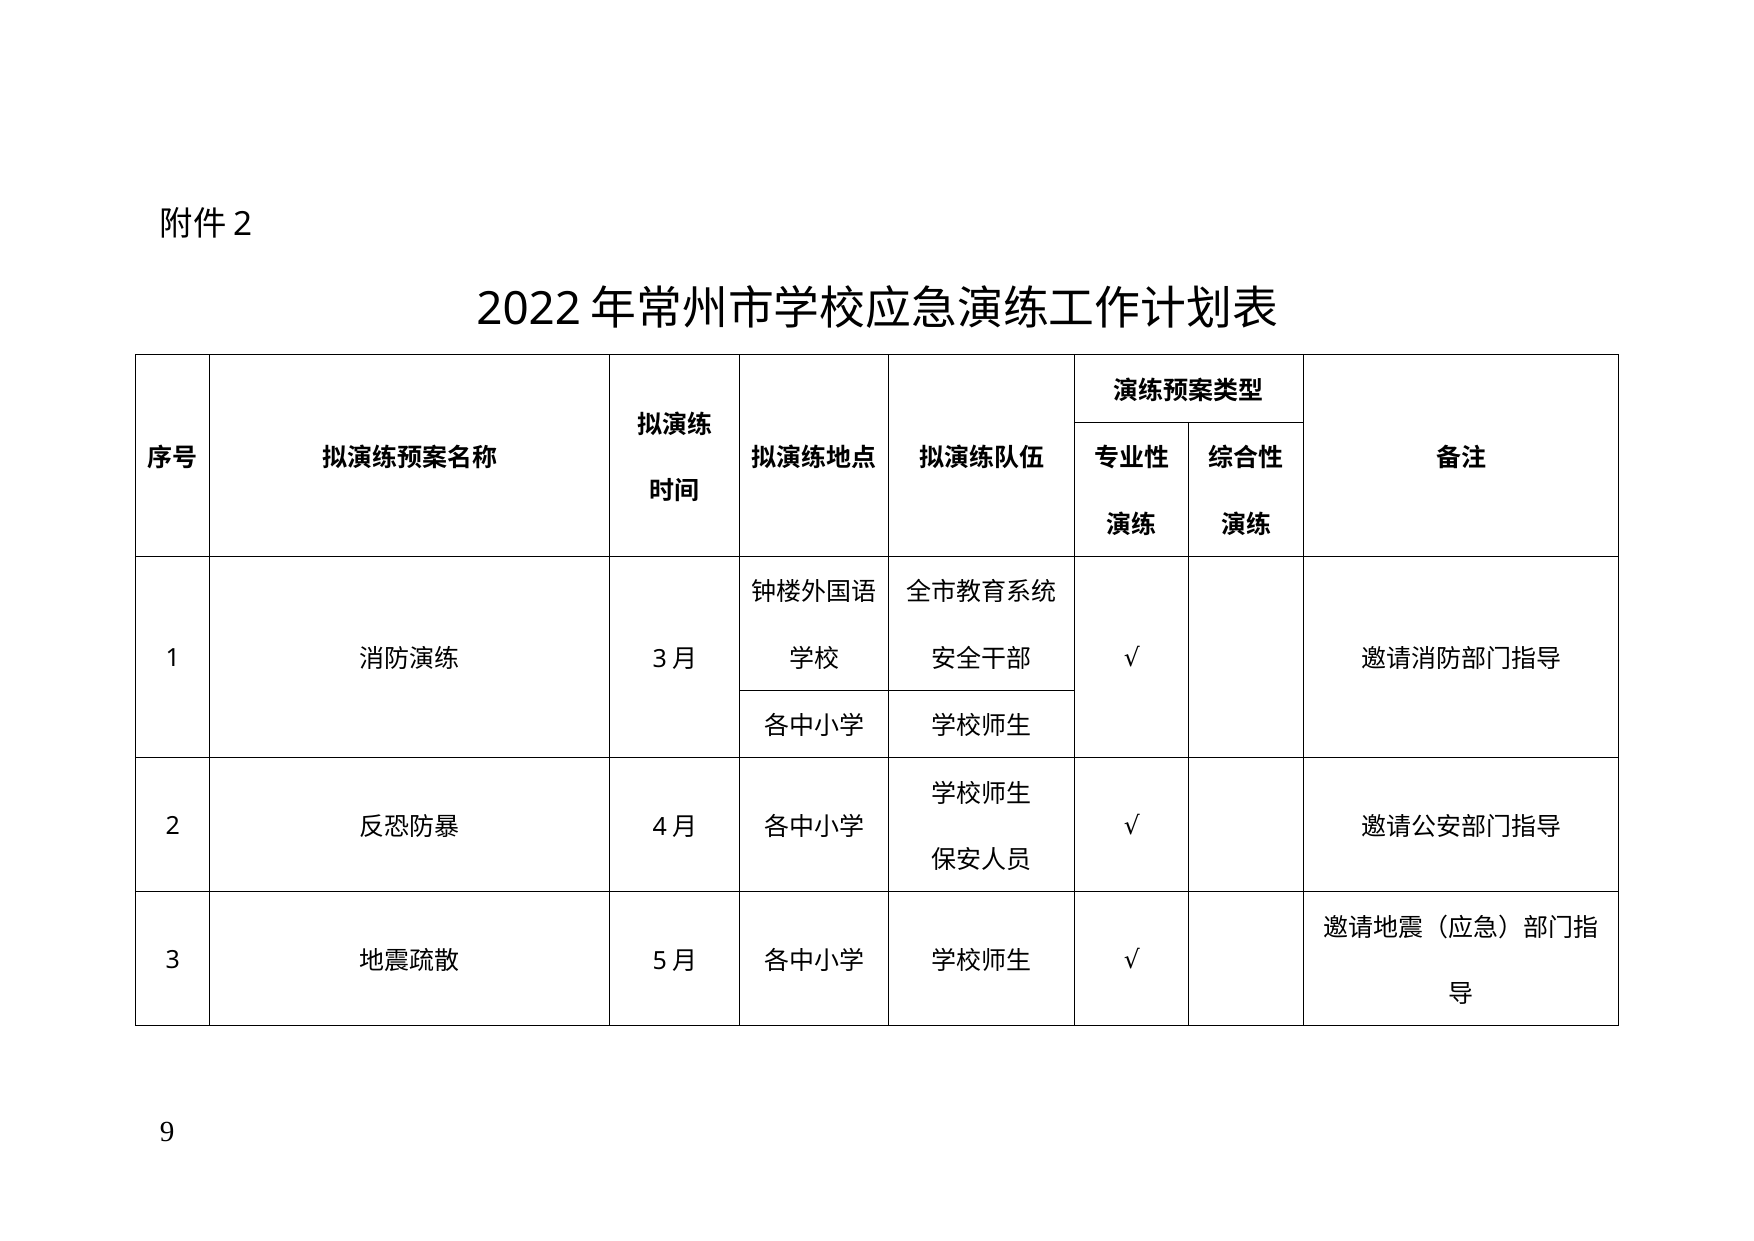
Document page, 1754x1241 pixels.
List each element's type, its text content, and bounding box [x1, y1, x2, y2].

table_header 拟演练预案名称 [210, 355, 609, 556]
table_cell 专业性演练 [1075, 423, 1188, 556]
table_cell 学校师生 [889, 691, 1074, 757]
text 2022年常州市学校应急演练工作计划表 [159, 254, 1594, 354]
table_cell 各中小学 [740, 758, 888, 891]
table_header 拟演练地点 [740, 355, 888, 556]
text 附件2 [159, 188, 1594, 254]
table_cell √ [1075, 758, 1188, 891]
table_cell √ [1075, 557, 1188, 757]
table_cell 地震疏散 [210, 892, 609, 1025]
table_cell 钟楼外国语学校 [740, 557, 888, 690]
table_cell 3月 [610, 557, 739, 757]
table_cell 各中小学 [740, 691, 888, 757]
table_cell 消防演练 [210, 557, 609, 757]
table_header 拟演练 时间 [610, 355, 739, 556]
table_cell 1 [136, 557, 209, 757]
table_cell 各中小学 [740, 892, 888, 1025]
table_header 序号 [136, 355, 209, 556]
table_cell 综合性 演练 [1189, 423, 1303, 556]
table_cell [1189, 758, 1303, 891]
table_cell 反恐防暴 [210, 758, 609, 891]
table_cell 全市教育系统安全干部 [889, 557, 1074, 690]
table_header 演练预案类型 [1075, 355, 1303, 422]
table_cell [1189, 892, 1303, 1025]
table_header 拟演练队伍 [889, 355, 1074, 556]
table_cell 邀请消防部门指导 [1304, 557, 1618, 757]
table_cell 5月 [610, 892, 739, 1025]
table_cell √ [1075, 892, 1188, 1025]
table_cell 学校师生 保安人员 [889, 758, 1074, 891]
table_cell 4月 [610, 758, 739, 891]
table_header 备注 [1304, 355, 1618, 556]
table_cell 学校师生 [889, 892, 1074, 1025]
table_cell 邀请地震（应急）部门指导 [1304, 892, 1618, 1025]
table_cell 2 [136, 758, 209, 891]
table_cell 3 [136, 892, 209, 1025]
table_cell 邀请公安部门指导 [1304, 758, 1618, 891]
table_cell [1189, 557, 1303, 757]
